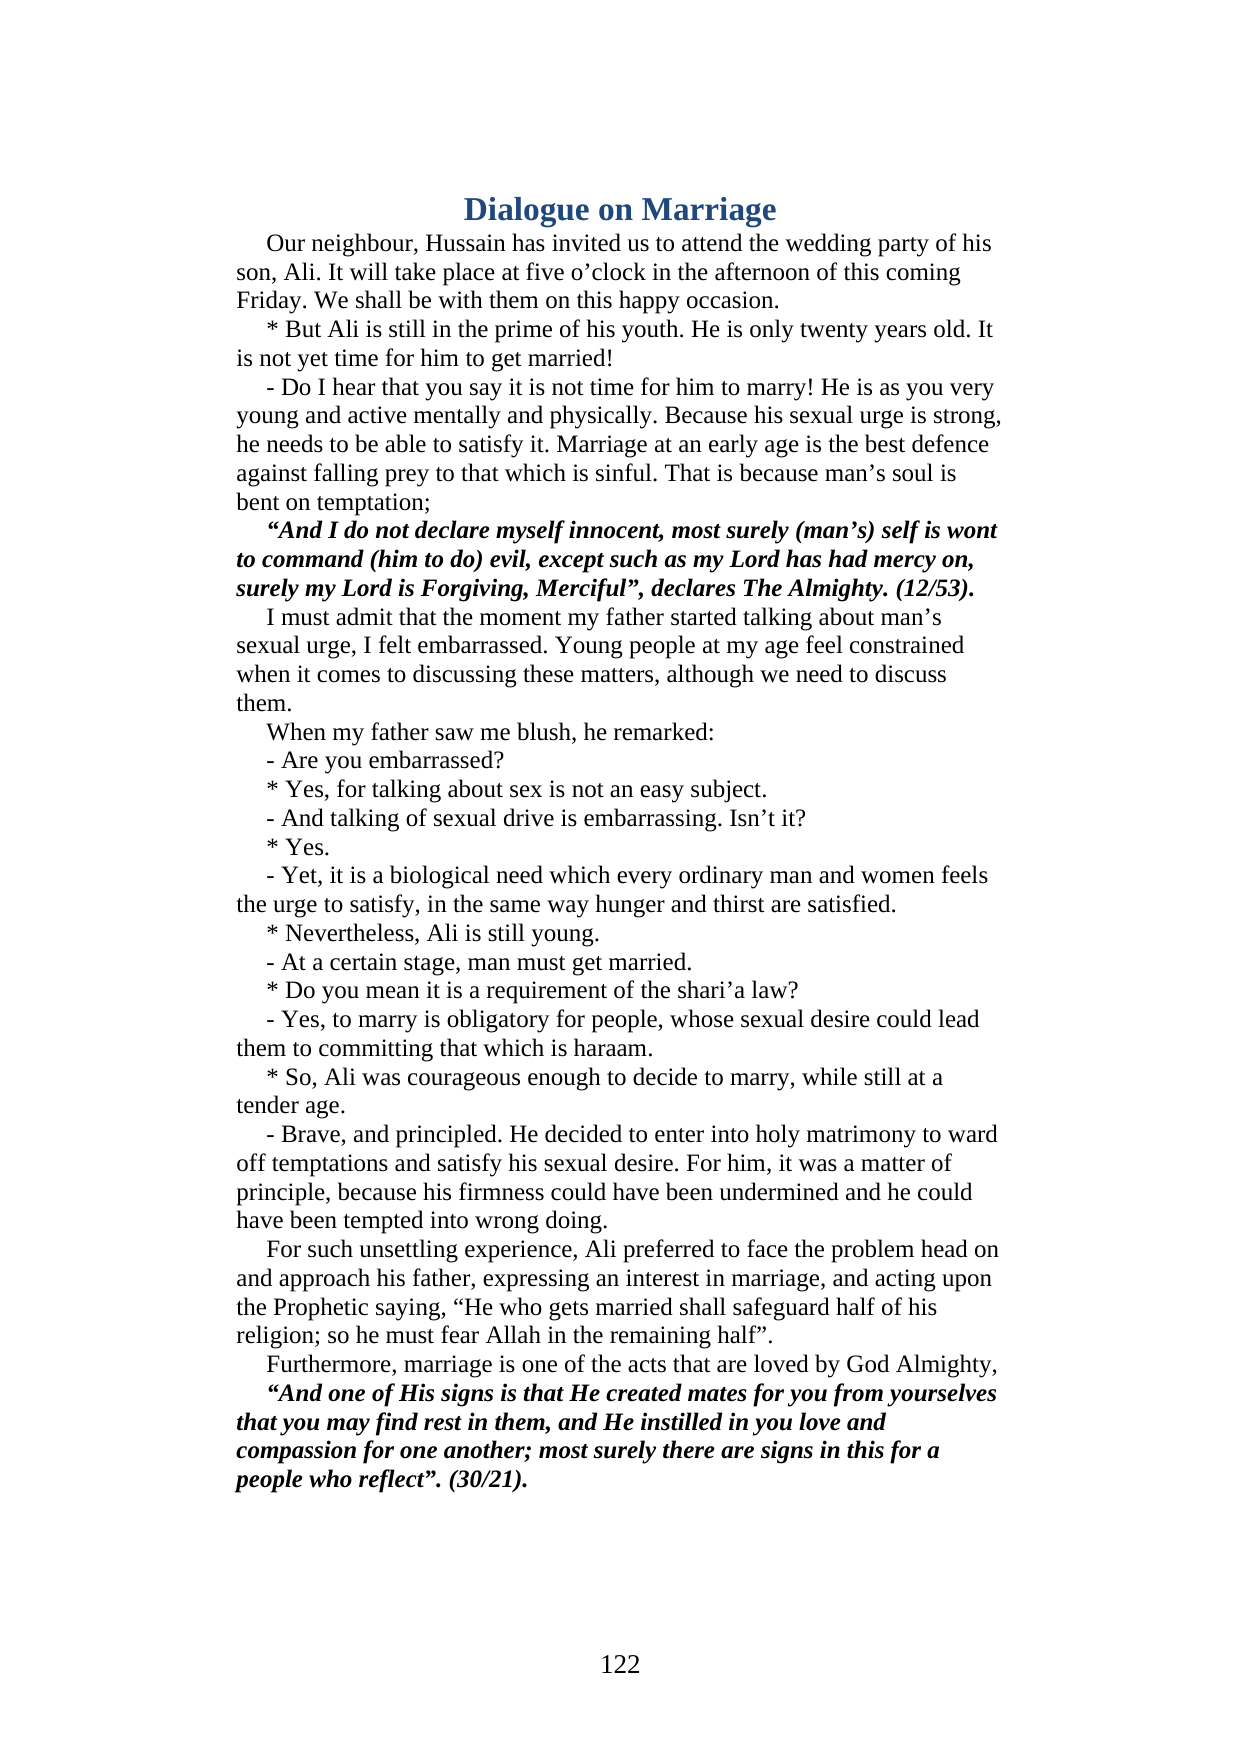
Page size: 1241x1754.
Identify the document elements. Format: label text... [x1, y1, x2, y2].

text * Do you mean it is a requirement of the shari’a law? [236, 976, 1004, 1004]
text Furthermore, marriage is one of the acts that are loved by God Almighty, [236, 1349, 1004, 1378]
text When my father saw me blush, he remarked: [236, 717, 1004, 746]
text * Yes. [236, 832, 1004, 861]
text I must admit that the moment my father started talking about man’s sexual urge, I felt embarrassed. Young people at my age feel constrained when it comes to discussing these matters, although we need to discuss them. [236, 602, 1004, 717]
text - Brave, and principled. He decided to enter into holy matrimony to ward off temptations and satisfy his sexual desire. For him, it was a matter of principle, because his firmness could have been undermined and he could have been tempted into wrong doing. [236, 1119, 1004, 1234]
text - At a certain stage, man must get married. [236, 947, 1004, 976]
text * So, Ali was courageous enough to decide to marry, while still at a tender age. [236, 1062, 1004, 1119]
text - Yes, to marry is obligatory for people, whose sexual desire could lead them to committing that which is haraam. [236, 1004, 1004, 1062]
text - And talking of sexual drive is embarrassing. Isn’t it? [236, 803, 1004, 832]
subtitle Dialogue on Marriage [236, 190, 1004, 228]
text - Yet, it is a biological need which every ordinary man and women feels the urge to satisfy, in the same way hunger and thirst are satisfied. [236, 861, 1004, 918]
text “And one of His signs is that He created mates for you from yourselves that you may find rest in them, and He instilled in you love and compassion for one another; most surely there are signs in this for a people who reflect”. (30/21). [236, 1378, 1004, 1493]
text “And I do not declare myself innocent, most surely (man’s) self is wont to command (him to do) evil, except such as my Lord has had mercy on, surely my Lord is Forgiving, Merciful”, declares The Almighty. (12/53). [236, 516, 1004, 602]
text - Do I hear that you say it is not time for him to marry! He is as you very young and active mentally and physically. Because his sexual urge is strong, he needs to be able to satisfy it. Marriage at an early age is the best defence against falling prey to that which is sinful. That is because man’s soul is bent on temptation; [236, 372, 1004, 516]
text For such unsettling experience, Ali preferred to face the problem head on and approach his father, expressing an interest in marriage, and acting upon the Prophetic saying, “He who gets married shall safeguard half of his religion; so he must fear Allah in the remaining half”. [236, 1234, 1004, 1349]
text * Yes, for talking about sex is not an easy subject. [236, 774, 1004, 803]
text * Nevertheless, Ali is still young. [236, 918, 1004, 947]
text * But Ali is still in the prime of his youth. He is only twenty years old. It is not yet time for him to get married! [236, 314, 1004, 372]
text Our neighbour, Hussain has invited us to attend the wedding party of his son, Ali. It will take place at five o’clock in the afternoon of this coming Friday. We shall be with them on this happy occasion. [236, 228, 1004, 314]
text - Are you embarrassed? [236, 746, 1004, 774]
